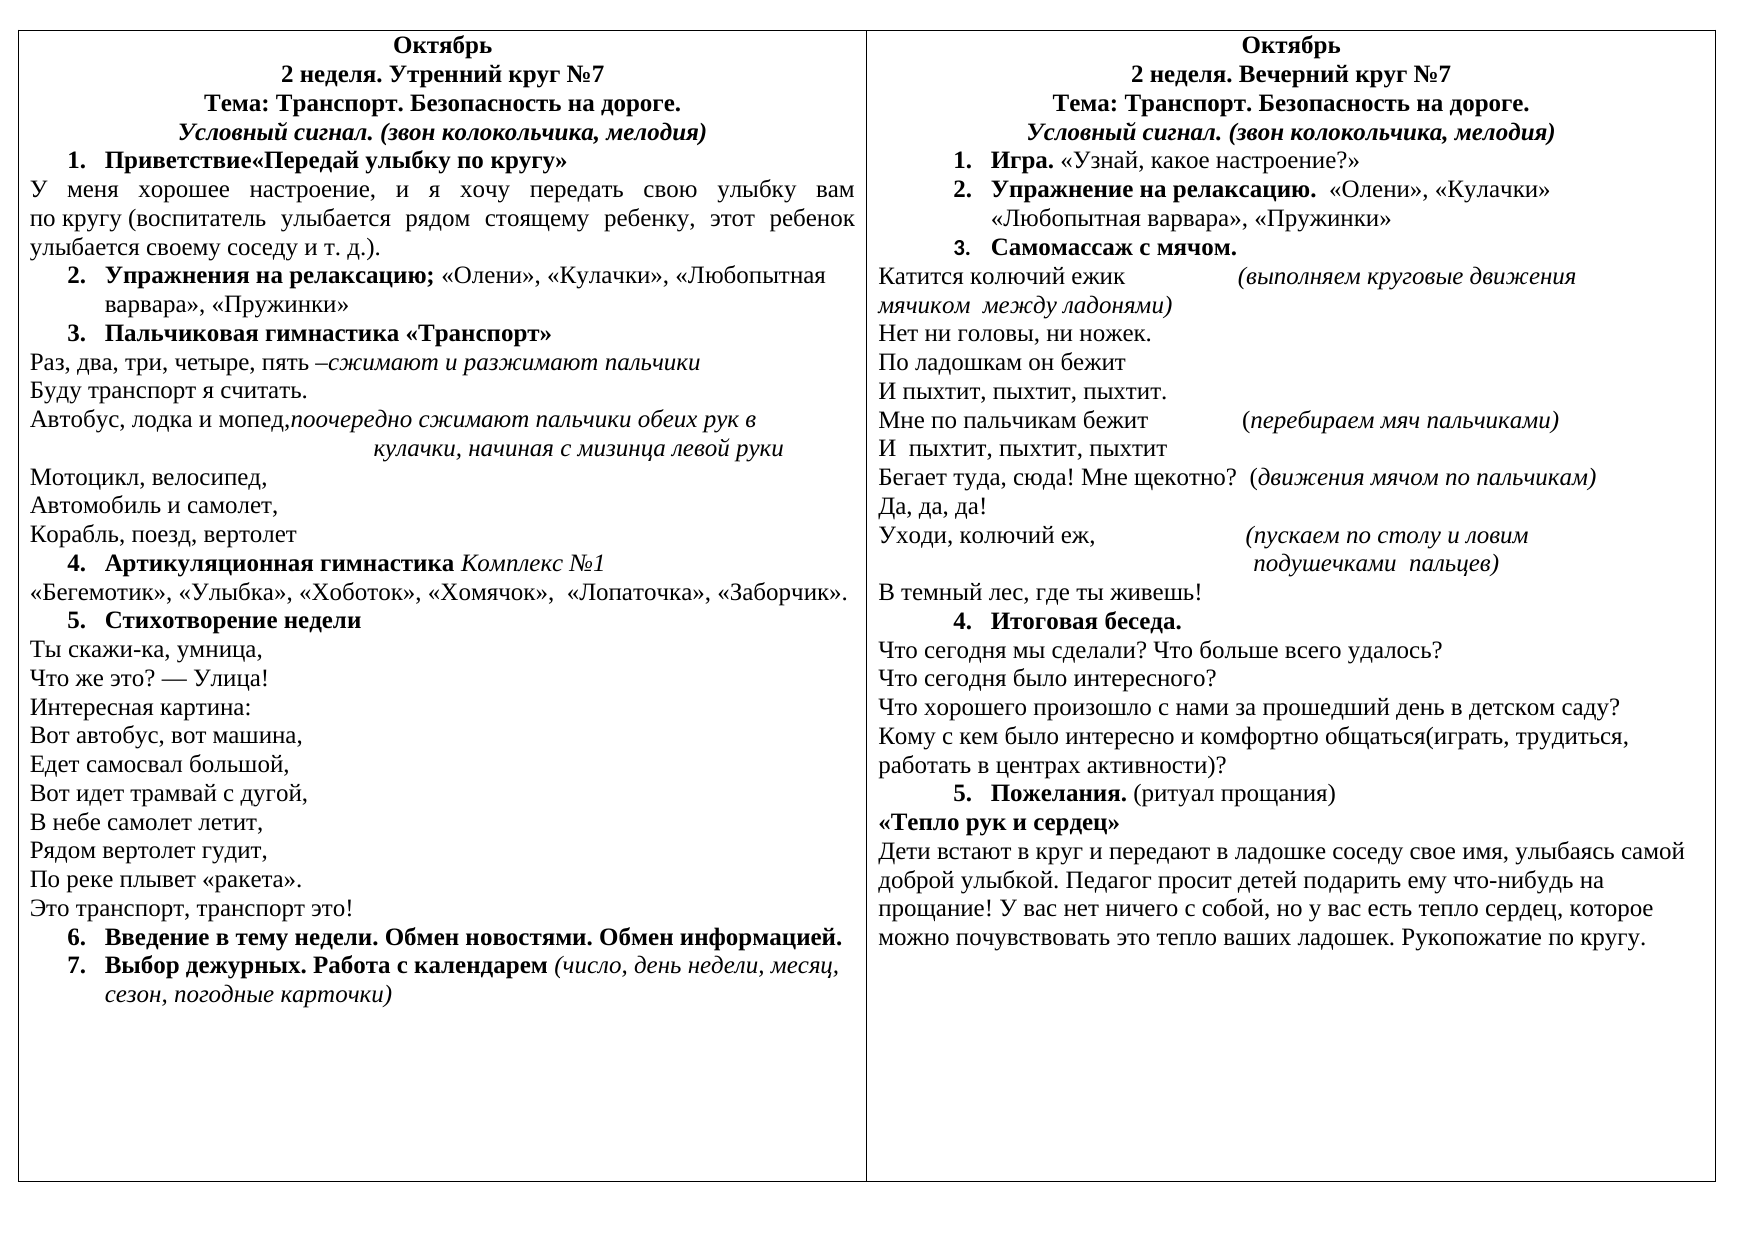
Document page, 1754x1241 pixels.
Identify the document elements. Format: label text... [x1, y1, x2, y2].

table_cell Октябрь 2 неделя. Утренний круг №7 Тема: Транспорт. Безопасность на дороге. Условный сигнал. (звон колокольчика, мелодия) Приветствие«Передай улыбку по кругу» У меня хорошее настроение, и я хочу передать свою улыбку вам по кругу (воспитатель улыбается рядом стоящему ребенку, этот ребенок улыбается своему соседу и т. д.). Упражнения на релаксацию; «Олени», «Кулачки», «Любопытная варвара», «Пружинки» Пальчиковая гимнастика «Транспорт» Раз, два, три, четыре, пять –сжимают и разжимают пальчики Буду транспорт я считать. Автобус, лодка и мопед,поочередно сжимают пальчики обеих рук в кулачки, начиная с мизинца левой руки Мотоцикл, велосипед, Автомобиль и самолет, Корабль, поезд, вертолет Артикуляционная гимнастика Комплекс №1 «Бегемотик», «Улыбка», «Хоботок», «Хомячок», «Лопаточка», «Заборчик». Стихотворение недели Ты скажи-ка, умница, Что же это? — Улица! Интересная картина: Вот автобус, вот машина, Едет самосвал большой, Вот идет трамвай с дугой, В небе самолет летит, Рядом вертолет гудит, По реке плывет «ракета». Это транспорт, транспорт это! Введение в тему недели. Обмен новостями. Обмен информацией. Выбор дежурных. Работа с календарем (число, день недели, месяц, сезон, погодные карточки) [19, 31, 866, 1181]
table_cell Октябрь 2 неделя. Вечерний круг №7 Тема: Транспорт. Безопасность на дороге. Условный сигнал. (звон колокольчика, мелодия) Игра. «Узнай, какое настроение?» Упражнение на релаксацию. «Олени», «Кулачки» «Любопытная варвара», «Пружинки» Самомассаж с мячом. Катится колючий ежик (выполняем круговые движения мячиком между ладонями) Нет ни головы, ни ножек. По ладошкам он бежит И пыхтит, пыхтит, пыхтит. Мне по пальчикам бежит (перебираем мяч пальчиками) И пыхтит, пыхтит, пыхтит Бегает туда, сюда! Мне щекотно? (движения мячом по пальчикам) Да, да, да! Уходи, колючий еж, (пускаем по столу и ловим подушечками пальцев) В темный лес, где ты живешь! Итоговая беседа. Что сегодня мы сделали? Что больше всего удалось? Что сегодня было интересного? Что хорошего произошло с нами за прошедший день в детском саду? Кому с кем было интересно и комфортно общаться(играть, трудиться, работать в центрах активности)? Пожелания. (ритуал прощания) «Тепло рук и сердец» Дети встают в круг и передают в ладошке соседу свое имя, улыбаясь самой доброй улыбкой. Педагог просит детей подарить ему что-нибудь на прощание! У вас нет ничего с собой, но у вас есть тепло сердец, которое можно почувствовать это тепло ваших ладошек. Рукопожатие по кругу. [867, 31, 1715, 1181]
